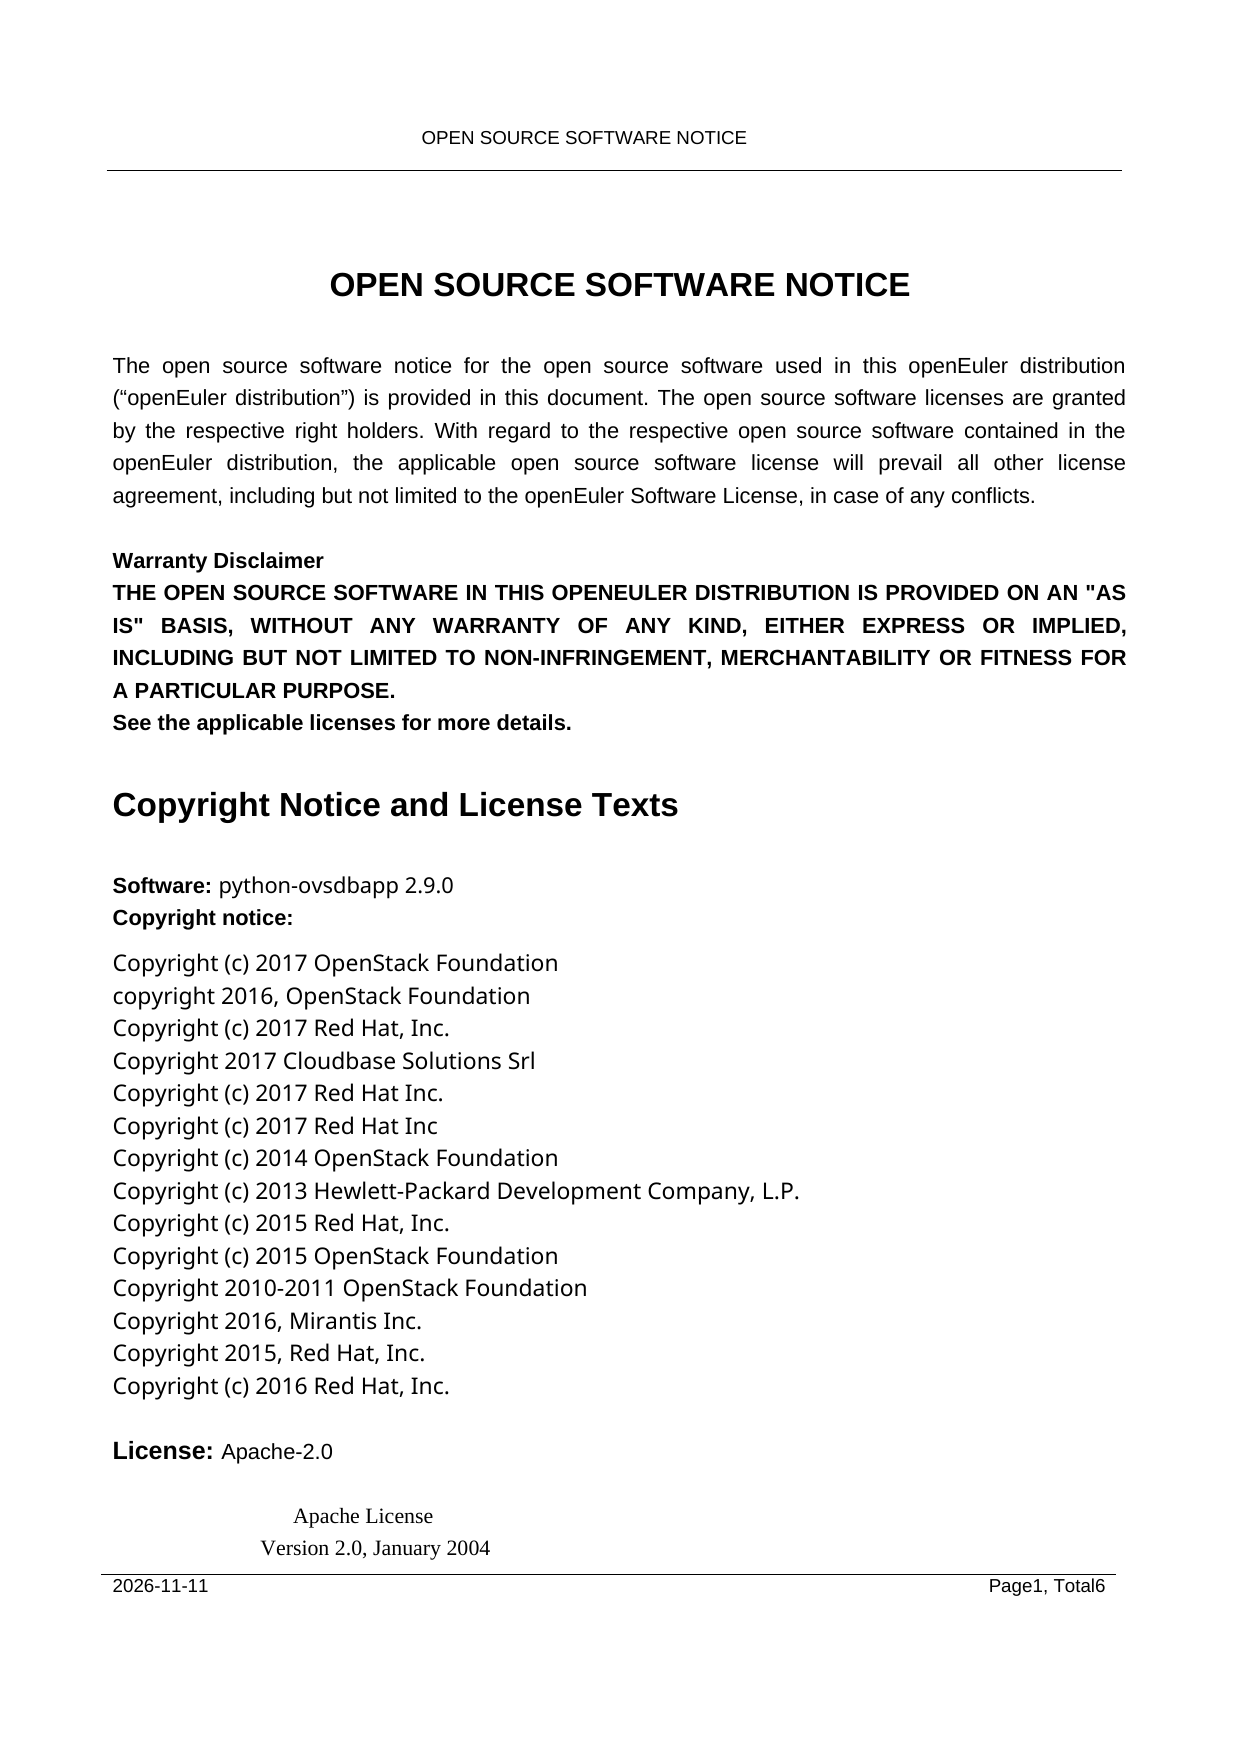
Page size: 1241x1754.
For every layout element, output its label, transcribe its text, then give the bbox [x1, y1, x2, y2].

text License: Apache-2.0 [112, 1434, 1128, 1467]
text Copyright (c) 2017 OpenStack Foundation copyright 2016, OpenStack Foundation Copyright (c) 2017 Red Hat, Inc. Copyright 2017 Cloudbase Solutions Srl Copyright (c) 2017 Red Hat Inc. Copyright (c) 2017 Red Hat Inc Copyright (c) 2014 OpenStack Foundation Copyright (c) 2013 Hewlett-Packard Development Company, L.P. Copyright (c) 2015 Red Hat, Inc. Copyright (c) 2015 OpenStack Foundation Copyright 2010-2011 OpenStack Foundation Copyright 2016, Mirantis Inc. Copyright 2015, Red Hat, Inc. Copyright (c) 2016 Red Hat, Inc. [112, 947, 1128, 1434]
text THE OPEN SOURCE SOFTWARE IN THIS OPENEULER DISTRIBUTION IS PROVIDED ON AN "AS IS" BASIS, WITHOUT ANY WARRANTY OF ANY KIND, EITHER EXPRESS OR IMPLIED, INCLUDING BUT NOT LIMITED TO NON-INFRINGEMENT, MERCHANTABILITY OR FITNESS FOR A PARTICULAR PURPOSE. See the applicable licenses for more details. [112, 576, 1128, 739]
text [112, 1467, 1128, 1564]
text Warranty Disclaimer [112, 544, 1128, 576]
text OPEN SOURCE SOFTWARE NOTICE [112, 251, 1128, 316]
text Copyright notice: [112, 901, 1128, 934]
text Copyright Notice and License Texts [112, 771, 1128, 836]
text The open source software notice for the open source software used in this openEuler distribution (“openEuler distribution”) is provided in this document. The open source software licenses are granted by the respective right holders. With regard to the respective open source software contained in the openEuler distribution, the applicable open source software license will prevail all other license agreement, including but not limited to the openEuler Software License, in case of any conflicts. [112, 349, 1128, 511]
title Software: python-ovsdbapp 2.9.0 [112, 869, 1128, 901]
